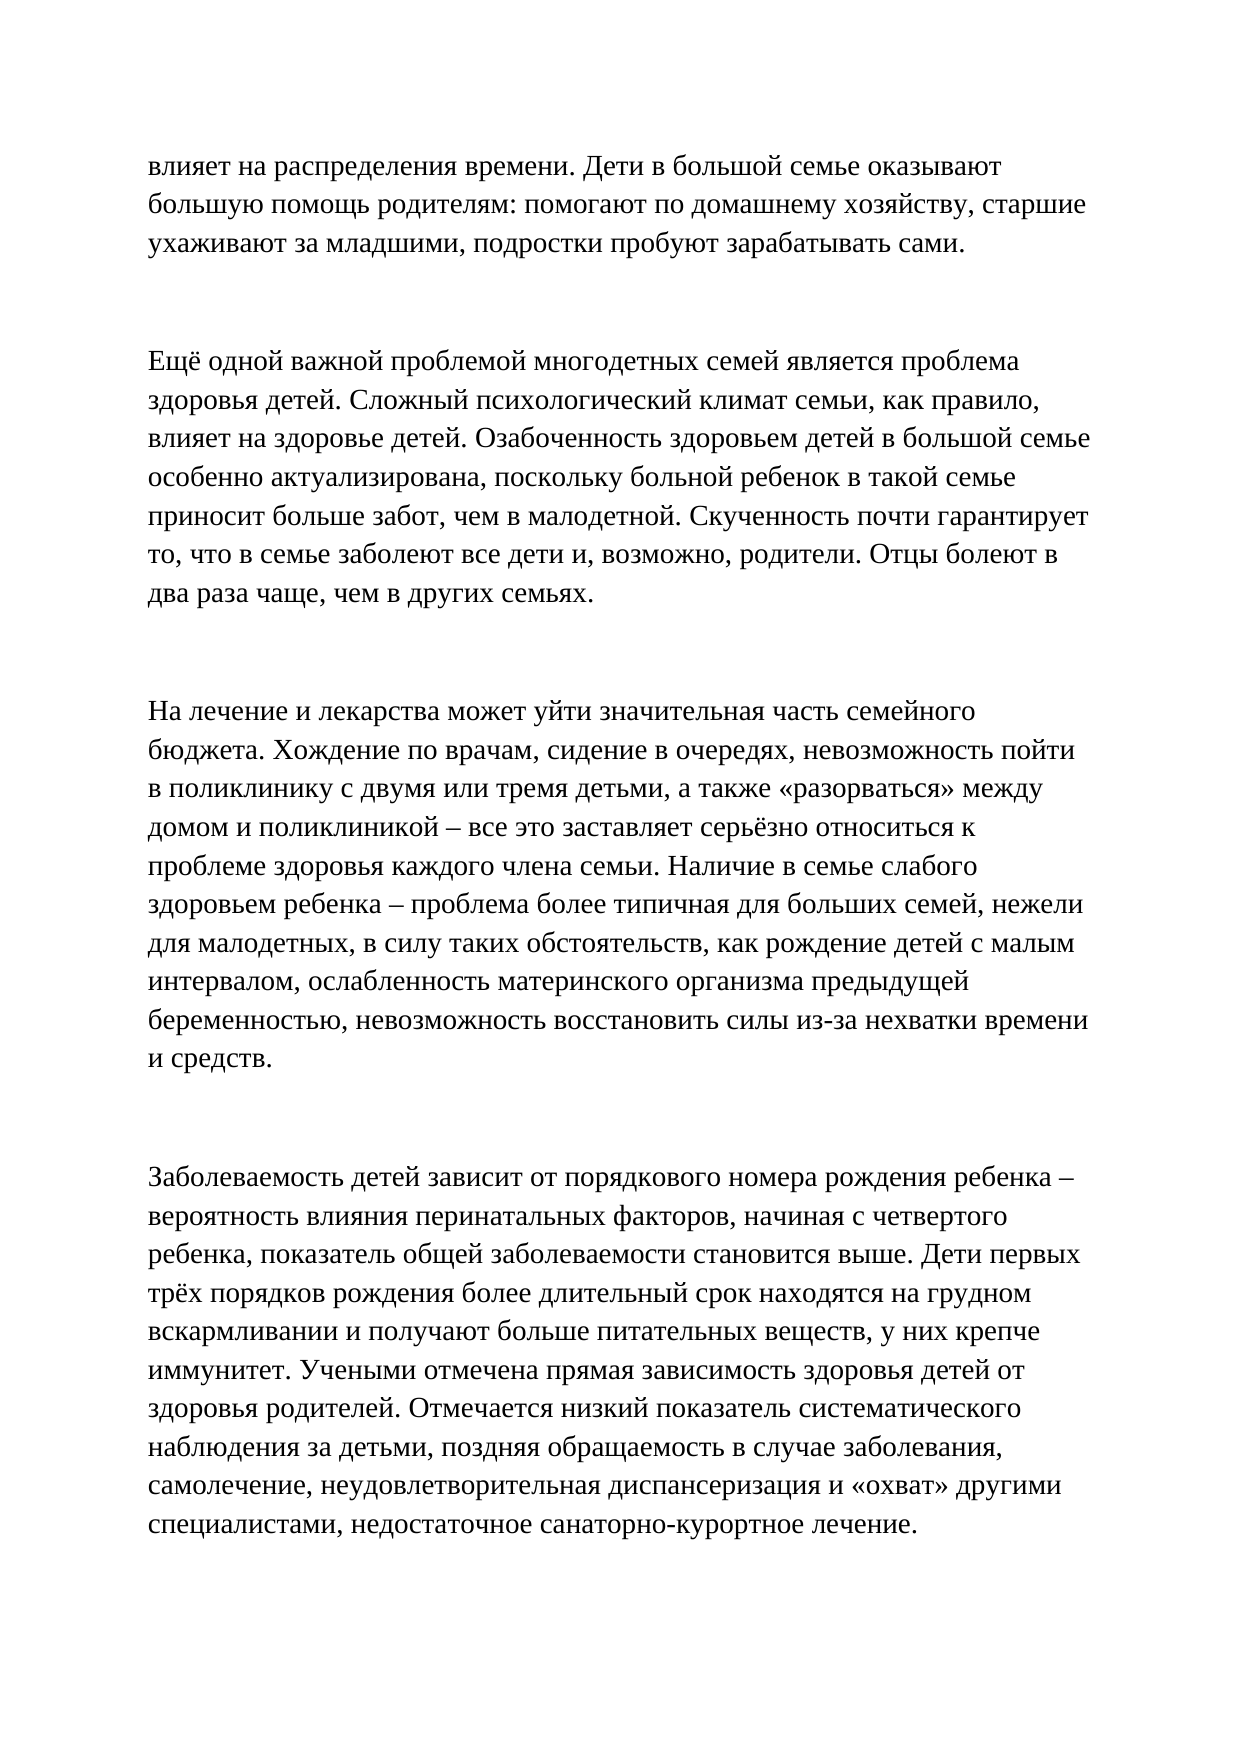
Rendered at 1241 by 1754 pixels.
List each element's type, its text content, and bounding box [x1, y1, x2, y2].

text На лечение и лекарства может уйти значительная часть семейного бюджета. Хождение по врачам, сидение в очередях, невозможность пойти в поликлинику с двумя или тремя детьми, а также «разорваться» между домом и поликлиникой – все это заставляет серьёзно относиться к проблеме здоровья каждого члена семьи. Наличие в семье слабого здоровьем ребенка – проблема более типичная для больших семей, нежели для малодетных, в силу таких обстоятельств, как рождение детей с малым интервалом, ослабленность материнского организма предыдущей беременностью, невозможность восстановить силы из-за нехватки времени и средств. [148, 693, 1093, 1074]
text Заболеваемость детей зависит от порядкового номера рождения ребенка – вероятность влияния перинатальных факторов, начиная с четвертого ребенка, показатель общей заболеваемости становится выше. Дети первых трёх порядков рождения более длительный срок находятся на грудном вскармливании и получают больше питательных веществ, у них крепче иммунитет. Учеными отмечена прямая зависимость здоровья детей от здоровья родителей. Отмечается низкий показатель систематического наблюдения за детьми, поздняя обращаемость в случае заболевания, самолечение, неудовлетворительная диспансеризация и «охват» другими специалистами, недостаточное санаторно-курортное лечение. [148, 1159, 1093, 1539]
text Ещё одной важной проблемой многодетных семей является проблема здоровья детей. Сложный психологический климат семьи, как правило, влияет на здоровье детей. Озабоченность здоровьем детей в большой семье особенно актуализирована, поскольку больной ребенок в такой семье приносит больше забот, чем в малодетной. Скученность почти гарантирует то, что в семье заболеют все дети и, возможно, родители. Отцы болеют в два раза чаще, чем в других семьях. [148, 343, 1093, 608]
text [148, 148, 1093, 258]
